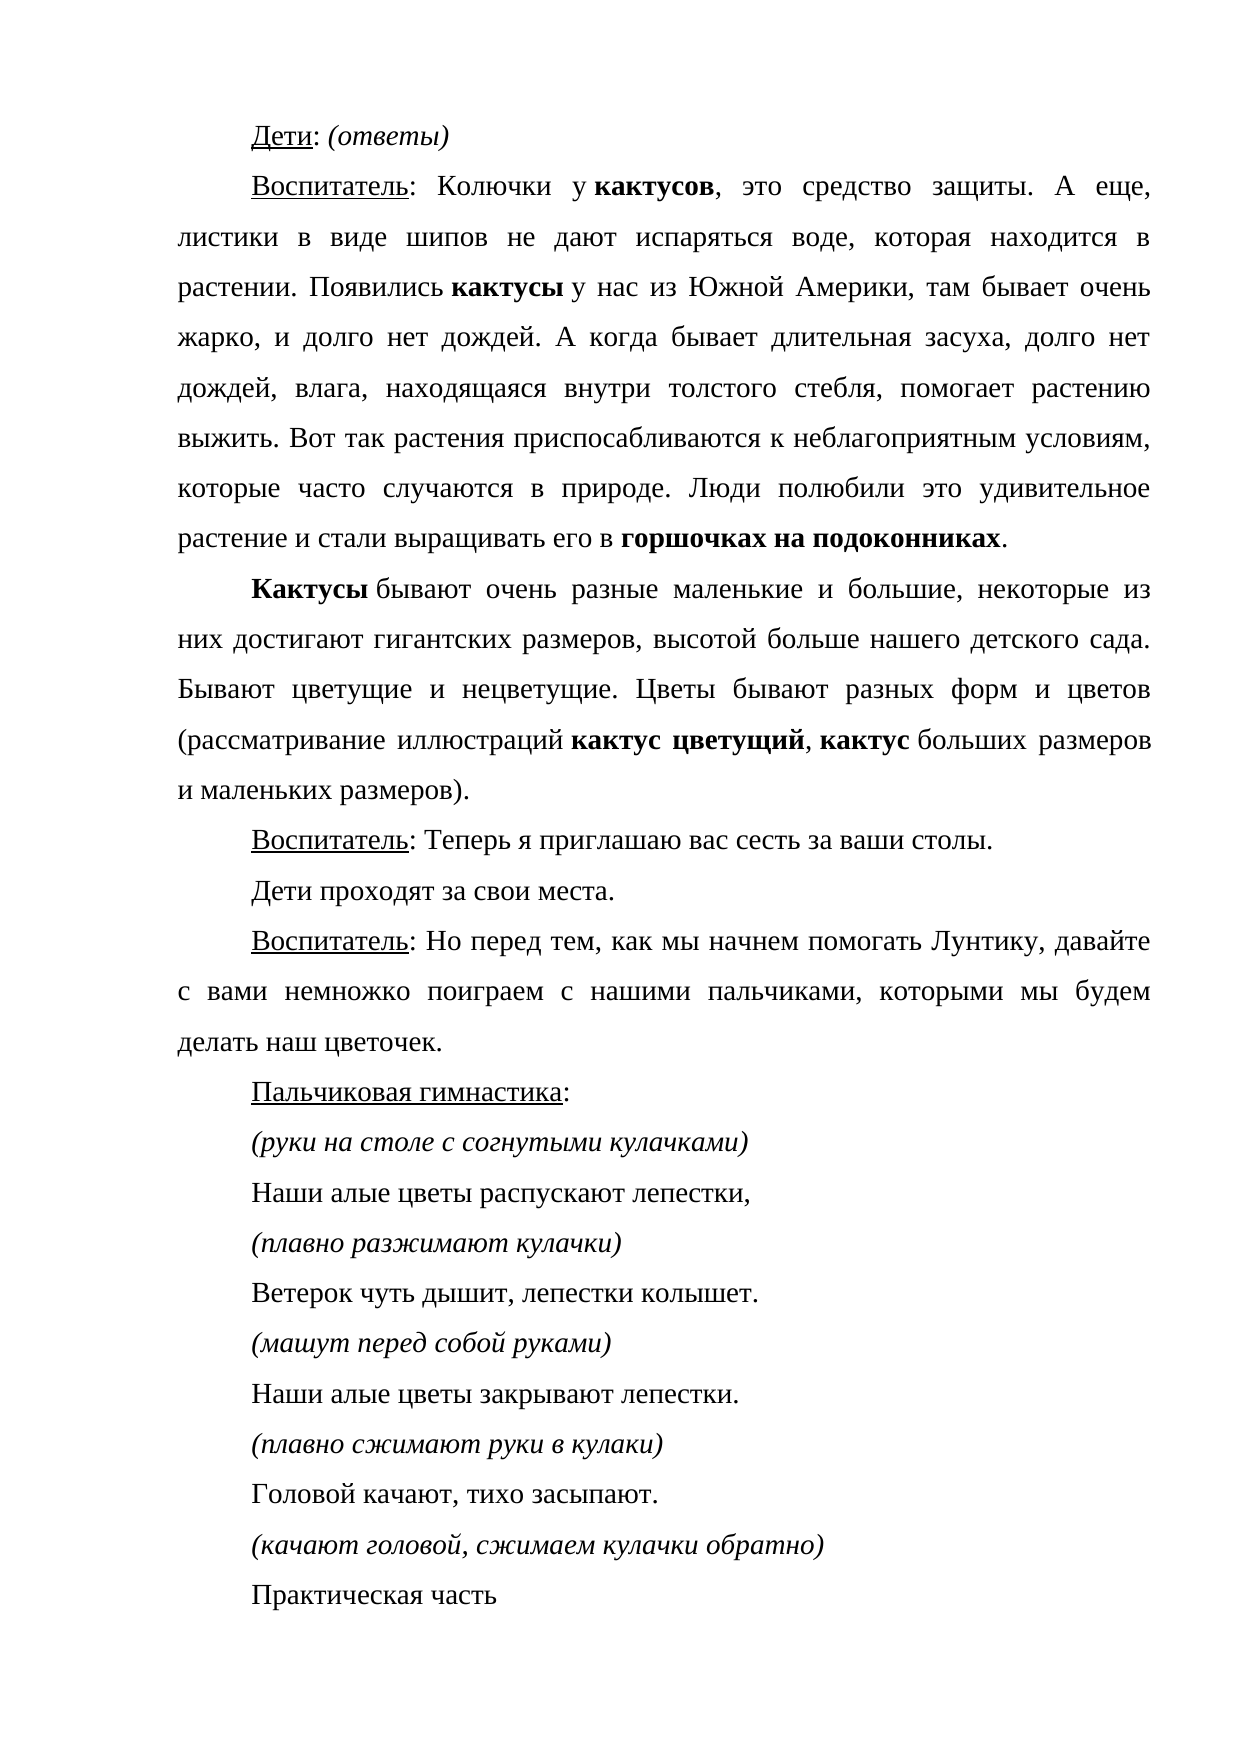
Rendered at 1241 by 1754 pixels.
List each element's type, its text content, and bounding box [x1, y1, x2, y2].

text Дети: (ответы) [177, 118, 1152, 152]
text Головой качают, тихо засыпают. [177, 1477, 1152, 1510]
text (качают головой, сжимаем кулачки обратно) [177, 1527, 1152, 1560]
text Пальчиковая гимнастика: [177, 1074, 1152, 1108]
text Воспитатель: Колючки у кактусов, это средство защиты. А еще, листики в виде шипов не дают испаряться воде, которая находится в растении. Появились кактусы у нас из Южной Америки, там бывает очень жарко, и долго нет дождей. А когда бывает длительная засуха, долго нет дождей, влага, находящаяся внутри толстого стебля, помогает растению выжить. Вот так растения приспосабливаются к неблагоприятным условиям, которые часто случаются в природе. Люди полюбили это удивительное растение и стали выращивать его в горшочках на подоконниках. [177, 168, 1152, 554]
text (машут перед собой руками) [177, 1326, 1152, 1359]
text Ветерок чуть дышит, лепестки колышет. [177, 1275, 1152, 1309]
text Кактусы бывают очень разные маленькие и большие, некоторые из них достигают гигантских размеров, высотой больше нашего детского сада. Бывают цветущие и нецветущие. Цветы бывают разных форм и цветов (рассматривание иллюстраций кактус цветущий, кактус больших размеров и маленьких размеров). [177, 571, 1152, 806]
text Воспитатель: Но перед тем, как мы начнем помогать Лунтику, давайте с вами немножко поиграем с нашими пальчиками, которыми мы будем делать наш цветочек. [177, 923, 1152, 1057]
text Дети проходят за свои места. [177, 873, 1152, 906]
text Практическая часть [177, 1577, 1152, 1611]
text (плавно разжимают кулачки) [177, 1225, 1152, 1258]
text Воспитатель: Теперь я приглашаю вас сесть за ваши столы. [177, 822, 1152, 856]
text Наши алые цветы распускают лепестки, [177, 1175, 1152, 1208]
text (плавно сжимают руки в кулаки) [177, 1426, 1152, 1460]
text Наши алые цветы закрывают лепестки. [177, 1376, 1152, 1409]
text (руки на столе с согнутыми кулачками) [177, 1124, 1152, 1158]
